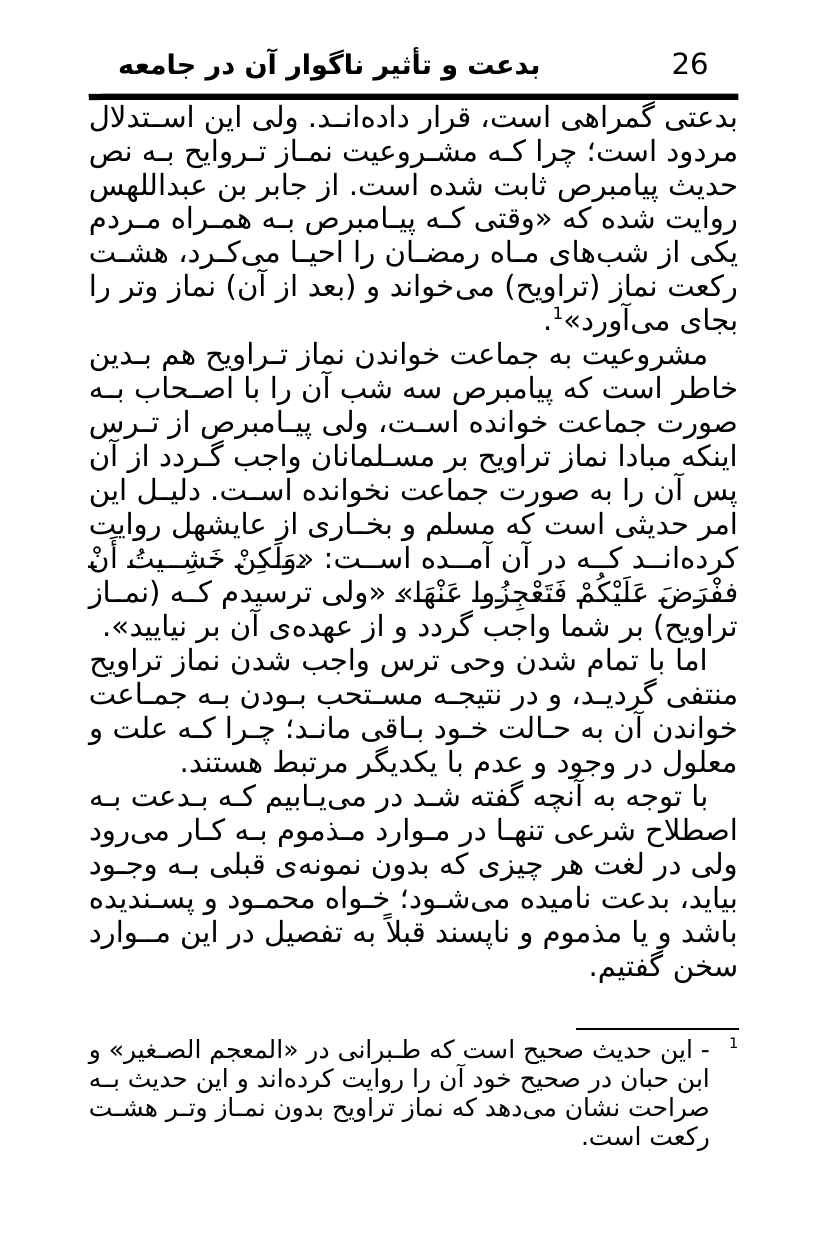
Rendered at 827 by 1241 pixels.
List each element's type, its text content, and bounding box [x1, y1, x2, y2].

text اما با تمام شدن وحی ترس واجب شدن نماز تراویح منتفی گردید، و در نتیجه مستحب بودن به جماعت خواندن آن به حالت خود باقی ماند؛ چرا که علت و معلول در وجود و عدم با یکدیگر مرتبط هستند. [89, 643, 738, 779]
text با توجه به آنچه گفته شد در می‌یابیم که بدعت به اصطلاح شرعی تنها در موارد مذموم به کار می‌رود ولی در لغت هر چیزی که بدون نمونه‌ی قبلی به وجود بیاید، بدعت نامیده می‌شود؛ خواه محمود و پسندیده باشد و یا مذموم و ناپسند قبلاً به تفصیل در این موارد سخن گفتیم. [89, 779, 738, 983]
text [89, 100, 738, 338]
text مشروعیت به جماعت خواندن نماز تراویح هم بدین خاطر است که پیامبرص سه شب آن را با اصحاب به صورت جماعت خوانده است، ولی پیامبرص از ترس اینکه مبادا نماز تراویح بر مسلمانان واجب گردد از آن پس آن را به صورت جماعت نخوانده است. دلیل این امر حدیثی است که مسلم و بخاری از عایشهل روایت کرده‌اند که در آن آمده است: «وَلَكِنْ خَشِيتُ أَنْ ففْرَضَ عَلَيْكُمْ فَتَعْجِزُوا عَنْهَا» «ولی ترسیدم که (نماز تراویح) بر شما واجب گردد و از عهده‌ی آن بر نیایید». [89, 338, 738, 643]
